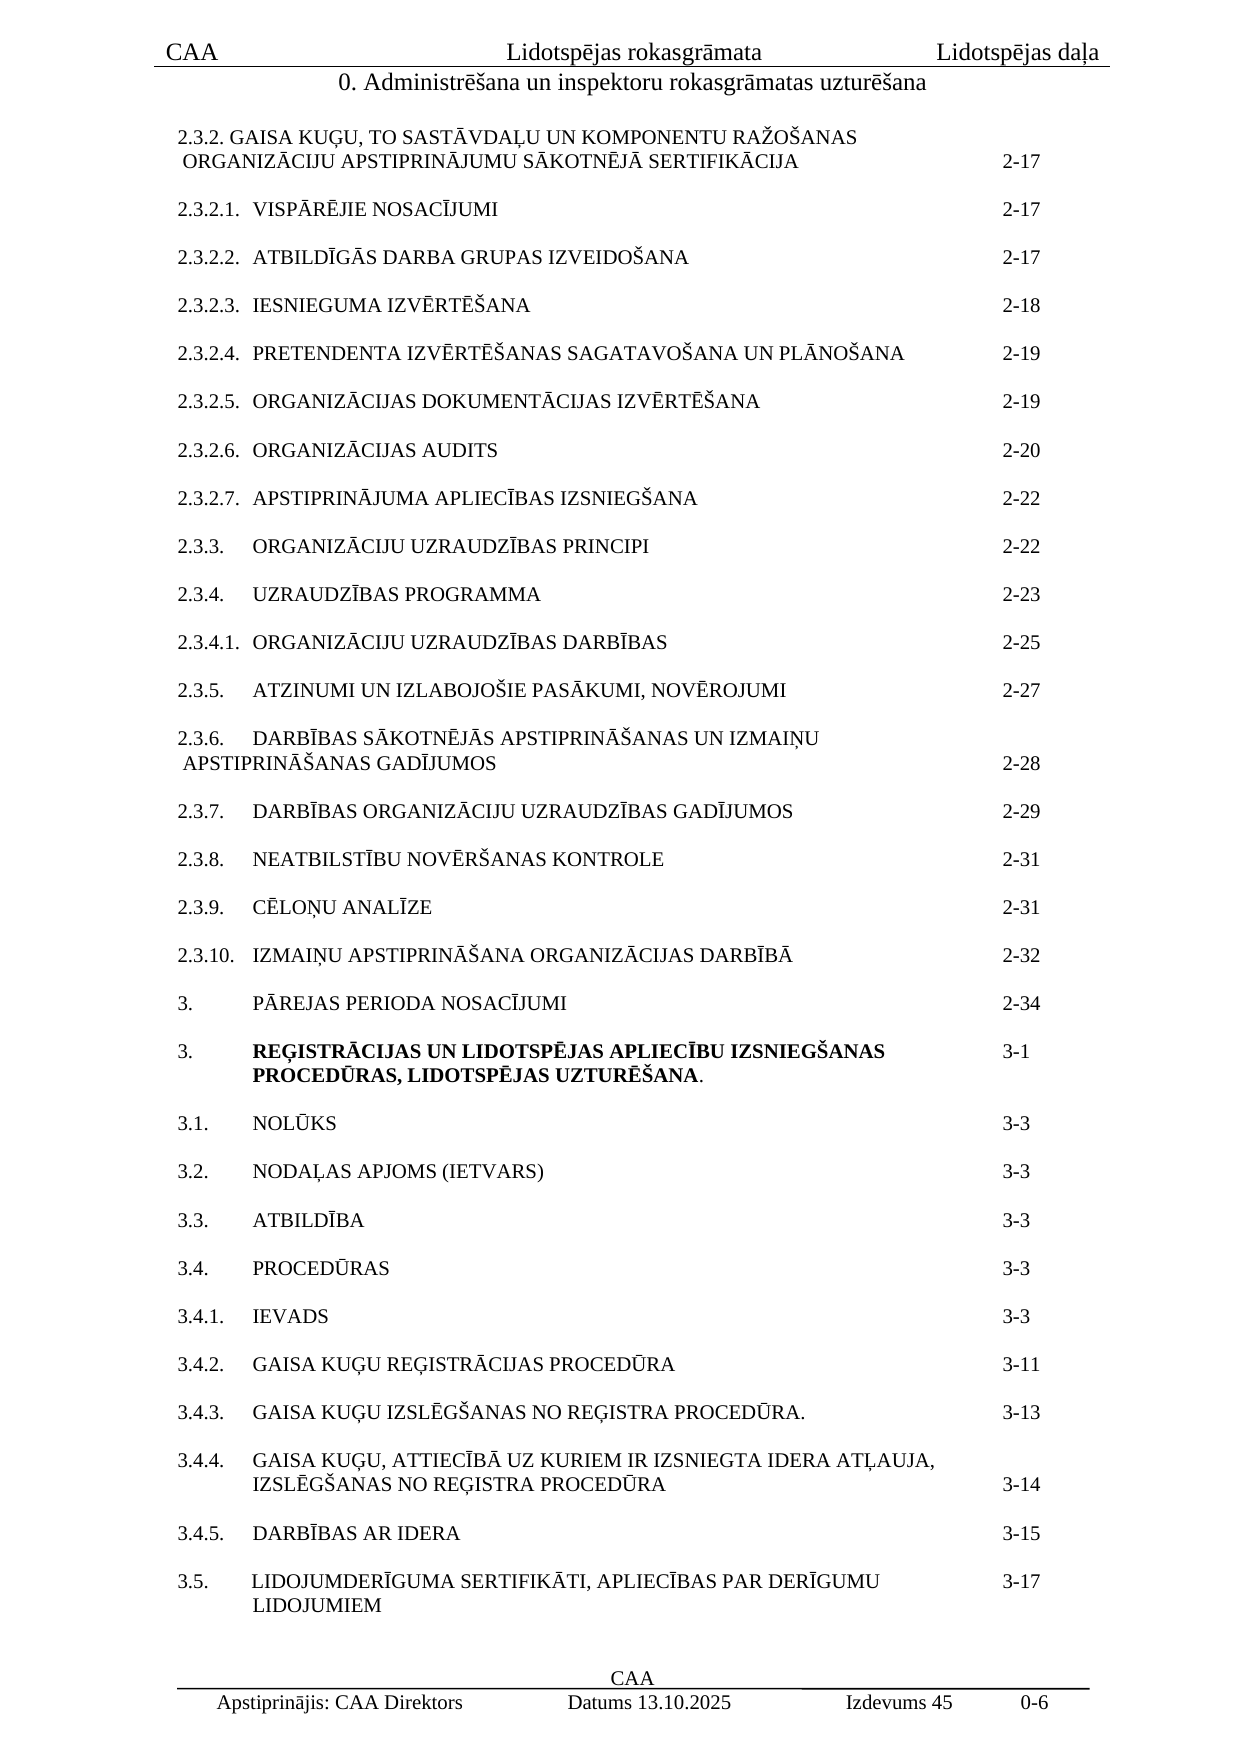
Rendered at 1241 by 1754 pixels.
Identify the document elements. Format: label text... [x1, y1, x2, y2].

text 2.3.2.6. Organizācijas audits 2-20 [177, 438, 1087, 462]
text 3.4.5. Darbības ar IDERA 3-15 [177, 1520, 1087, 1544]
text 2.3.2.3. Iesnieguma izvērtēšana 2-18 [177, 293, 1087, 317]
text 3.4. PROCEDŪRAS 3-3 [177, 1256, 1087, 1280]
text 2.3.8. neatbilstību novēršanas kontrole 2-31 [177, 847, 1087, 871]
text 3.4.4. Gaisa kuģu, attiecībā uz kuriem ir izsniegta IDERA atļauja, [177, 1448, 1087, 1472]
text apstiprināšanas gadījumos 2-28 [177, 750, 1087, 774]
text 2.3.4. uzraudzības programma 2-23 [177, 582, 1087, 606]
text 2.3.7. darbības organizāciju uzraudzības gadījumos 2-29 [177, 798, 1087, 823]
text 3. REĢISTRĀCIJAS UN LIDOTSPĒJAS APLIECĪBU IZSNIEGŠANAS 3-1 [177, 1039, 1087, 1063]
text organizāciju apstiprinājumu sākotnējā sertifikācija 2-17 [177, 149, 1087, 173]
text 2.3.2.2. Atbildīgās darba grupas izveidošana 2-17 [177, 245, 1087, 269]
text 2.3.3. organizāciju uzraudzības principi 2-22 [177, 534, 1087, 558]
text 3.2. NODAĻAS APJOMS (IETVARS) 3-3 [177, 1159, 1087, 1183]
text 2.3.5. atzinumi un izlabojošie pasākumi, novērojumi 2-27 [177, 678, 1087, 702]
text PROCEDŪRAS, LIDOTSPĒJAS UZTURĒŠANA. [177, 1063, 1087, 1087]
text 2.3.2.7. Apstiprinājuma apliecības izsniegšana 2-22 [177, 486, 1087, 510]
text 3.3. ATBILDĪBA 3-3 [177, 1208, 1087, 1232]
text 3.1. NOLŪKS 3-3 [177, 1111, 1087, 1135]
text 3.4.1. IEVADS 3-3 [177, 1304, 1087, 1328]
text lidojumiem [177, 1593, 1087, 1617]
text 2.3.2.1. Vispārējie nosacījumi 2-17 [177, 197, 1087, 221]
text 2.3.10. izmaiņu apstiprināšana organizācijas darbībā 2-32 [177, 943, 1087, 967]
list Lidojumderīguma sertifikāti, apliecības par derīgumu 3-17 [177, 1568, 1087, 1593]
text 2.3.4.1. organizāciju uzraudzības darbības 2-25 [177, 630, 1087, 654]
text Izslēgšanas no reģistra procedūra 3-14 [177, 1472, 1087, 1496]
text 2.3.2.5. Organizācijas dokumentācijas izvērtēšana 2-19 [177, 389, 1087, 413]
text 2.3.9. cēloņu analīze 2-31 [177, 895, 1087, 919]
text . GAISA KUĢU IZSLĒGŠANAS NO REĢISTRA PROCEDŪRA. 3-13 [177, 1400, 1087, 1424]
text 2.3.6. darbības sākotnējās apstiprināšanas un izmaiņu [177, 726, 1087, 750]
text 2.3.2. gaisa kuģu, to sastāvdaļu un komponentu ražošanas [177, 125, 1087, 149]
text 3. pārejas perioda nosacījumi 2-34 [177, 991, 1087, 1015]
text . GAISA KUĢU REĢISTRĀCIJAS PROCEDŪRA 3-11 [177, 1352, 1087, 1376]
text 2.3.2.4. Pretendenta izvērtēšanas sagatavošana un plānošana 2-19 [177, 341, 1087, 365]
